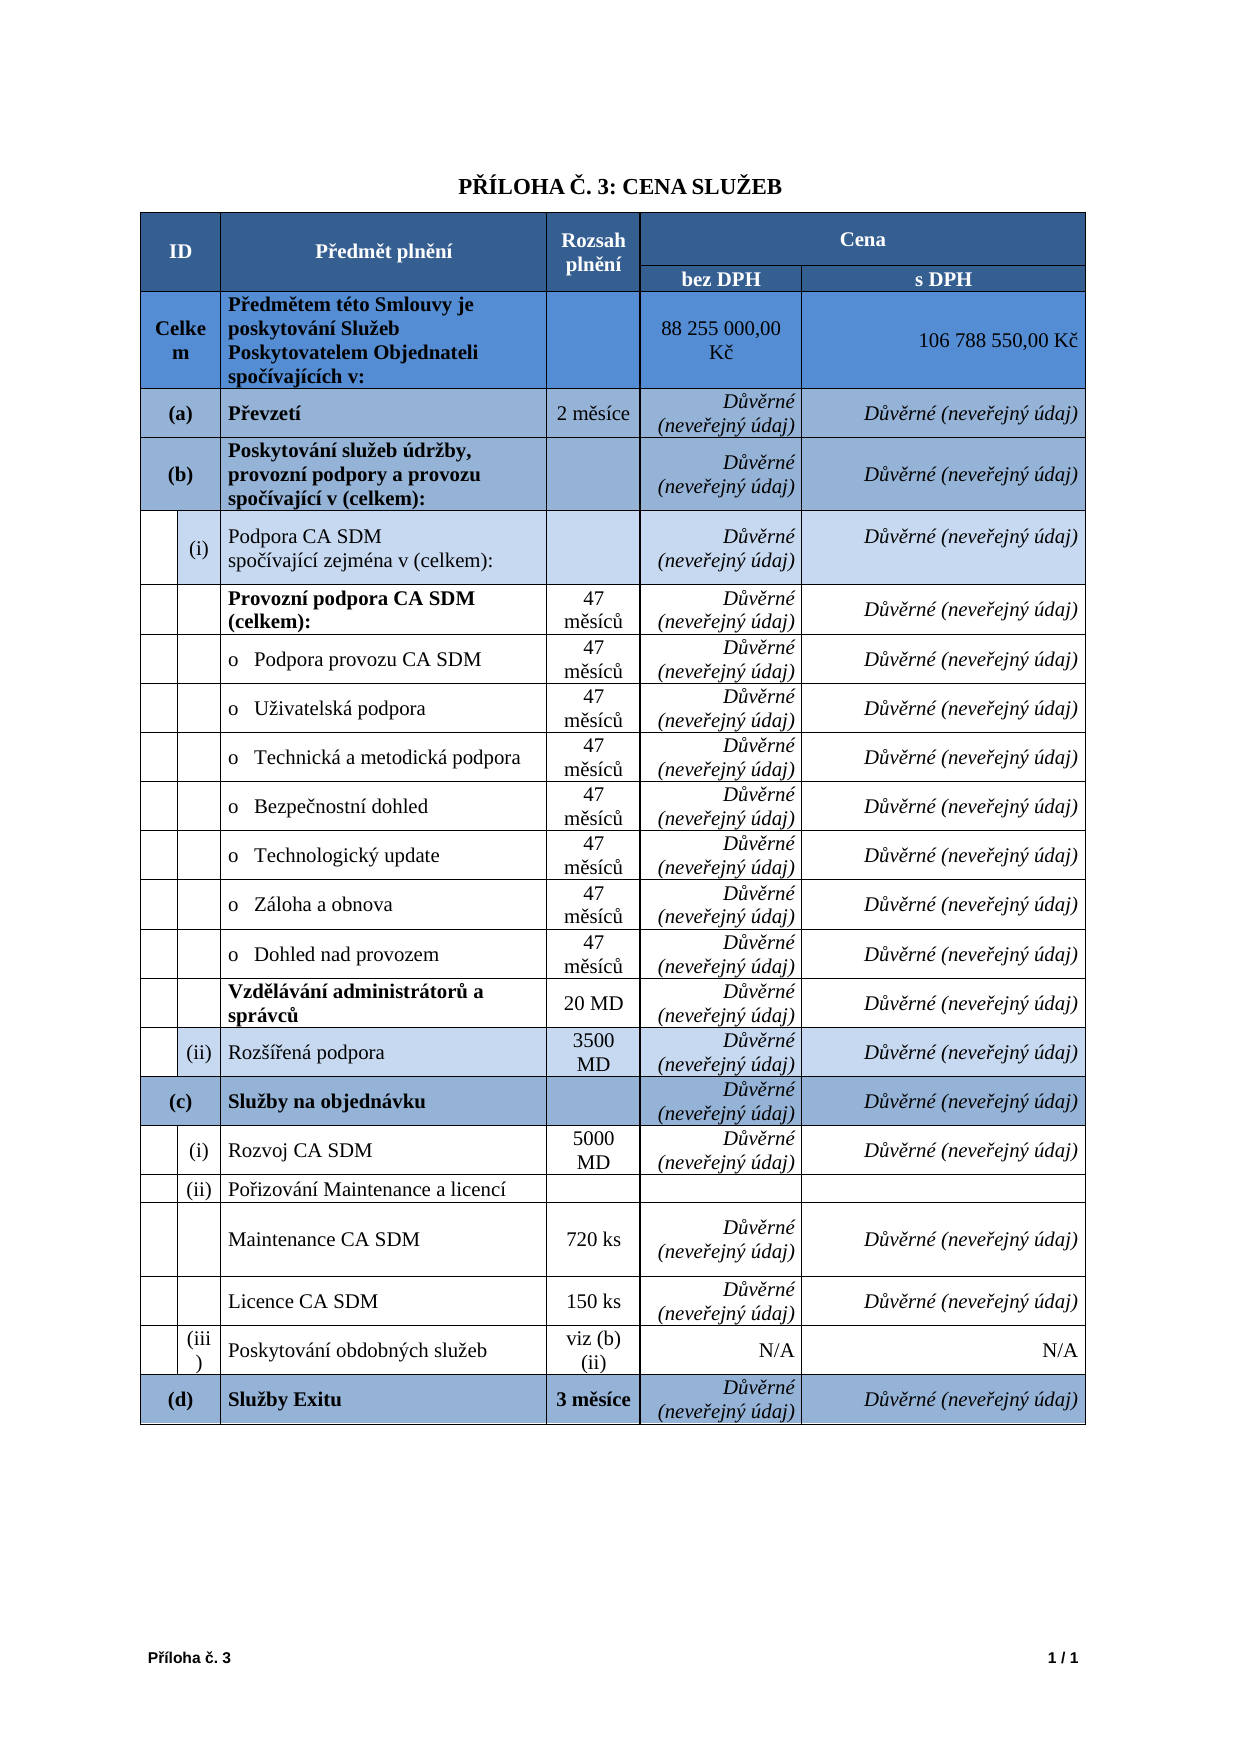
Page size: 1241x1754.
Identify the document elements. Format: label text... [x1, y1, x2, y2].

table_cell Převzetí [221, 389, 546, 437]
table_cell Licence CA SDM [221, 1277, 546, 1325]
table_cell Podpora CA SDM spočívající zejména v (celkem): [221, 511, 546, 584]
table_cell Pořizování Maintenance a licencí [221, 1175, 546, 1202]
table_cell Důvěrné (neveřejný údaj) [802, 1077, 1085, 1125]
table_cell Důvěrné (neveřejný údaj) [641, 1277, 801, 1325]
table_cell 20 MD [547, 979, 639, 1027]
table_cell 3 měsíce [547, 1375, 639, 1423]
table_header Předmět plnění [221, 213, 546, 291]
table_cell Důvěrné (neveřejný údaj) [802, 1126, 1085, 1174]
table_cell [802, 1175, 1085, 1202]
table_cell [547, 292, 639, 388]
table_cell Služby na objednávku [221, 1077, 546, 1125]
table_cell [141, 880, 177, 928]
table_cell 47 měsíců [547, 733, 639, 781]
table_cell 47 měsíců [547, 684, 639, 732]
table_cell [178, 979, 220, 1027]
table_cell Důvěrné (neveřejný údaj) [802, 1028, 1085, 1076]
table_cell [641, 1175, 801, 1202]
table_cell (ii) [178, 1028, 220, 1076]
table_cell [178, 831, 220, 879]
table_cell Důvěrné (neveřejný údaj) [641, 684, 801, 732]
table_cell Poskytování služeb údržby, provozní podpory a provozu spočívající v (celkem): [221, 438, 546, 510]
table_cell (i) [178, 1126, 220, 1174]
table_header Cena [641, 213, 1085, 265]
table_cell Důvěrné (neveřejný údaj) [802, 979, 1085, 1027]
table_cell Důvěrné (neveřejný údaj) [641, 635, 801, 683]
table_cell Důvěrné (neveřejný údaj) [802, 733, 1085, 781]
table_cell [141, 831, 177, 879]
table_cell o Bezpečnostní dohled [221, 782, 546, 830]
table_cell Důvěrné (neveřejný údaj) [641, 880, 801, 928]
table_cell N/A [802, 1326, 1085, 1374]
table_cell (iii) [178, 1326, 220, 1374]
table_cell Služby Exitu [221, 1375, 546, 1423]
table_cell 106 788 550,00 Kč [802, 292, 1085, 388]
table_cell [178, 930, 220, 978]
table_cell s DPH [802, 266, 1085, 291]
table_cell Důvěrné (neveřejný údaj) [641, 511, 801, 584]
table_cell Důvěrné (neveřejný údaj) [641, 782, 801, 830]
table_cell (b) [141, 438, 220, 510]
table_cell Důvěrné (neveřejný údaj) [641, 1375, 801, 1423]
table_cell Důvěrné (neveřejný údaj) [641, 1028, 801, 1076]
table_cell o Dohled nad provozem [221, 930, 546, 978]
table_cell (a) [141, 389, 220, 437]
table_cell [141, 511, 177, 584]
table_cell 2 měsíce [547, 389, 639, 437]
table_cell Celkem [141, 292, 220, 388]
table_header ID [141, 213, 220, 291]
table_cell Důvěrné (neveřejný údaj) [802, 585, 1085, 633]
table_cell Důvěrné (neveřejný údaj) [802, 438, 1085, 510]
table_cell Důvěrné (neveřejný údaj) [802, 1203, 1085, 1276]
table_cell 47 měsíců [547, 782, 639, 830]
table_cell [141, 1203, 177, 1276]
table_cell [178, 880, 220, 928]
table_cell [141, 684, 177, 732]
table_cell Důvěrné (neveřejný údaj) [641, 389, 801, 437]
table_cell 150 ks [547, 1277, 639, 1325]
table_cell viz (b)(ii) [547, 1326, 639, 1374]
table_cell [178, 733, 220, 781]
table_cell (c) [141, 1077, 220, 1125]
table_cell 47 měsíců [547, 635, 639, 683]
table_cell [547, 1175, 639, 1202]
table_cell o Podpora provozu CA SDM [221, 635, 546, 683]
table_cell [547, 511, 639, 584]
table_cell Důvěrné (neveřejný údaj) [641, 930, 801, 978]
table_cell [178, 585, 220, 633]
table_cell Rozvoj CA SDM [221, 1126, 546, 1174]
table_cell Důvěrné (neveřejný údaj) [641, 1077, 801, 1125]
table_cell [547, 1077, 639, 1125]
table_cell 47 měsíců [547, 930, 639, 978]
table_cell bez DPH [641, 266, 801, 291]
table_cell [141, 1326, 177, 1374]
table_cell (d) [141, 1375, 220, 1423]
table_cell Důvěrné (neveřejný údaj) [641, 438, 801, 510]
table_cell 88 255 000,00 Kč [641, 292, 801, 388]
table_cell Důvěrné (neveřejný údaj) [802, 1277, 1085, 1325]
table_cell [141, 1277, 177, 1325]
table_cell 720 ks [547, 1203, 639, 1276]
table_cell Důvěrné (neveřejný údaj) [641, 733, 801, 781]
table_cell [178, 635, 220, 683]
table_cell Důvěrné (neveřejný údaj) [802, 511, 1085, 584]
table_cell [178, 684, 220, 732]
table_cell 5000 MD [547, 1126, 639, 1174]
table_cell o Záloha a obnova [221, 880, 546, 928]
table_cell Důvěrné (neveřejný údaj) [802, 684, 1085, 732]
table_header Rozsah plnění [547, 213, 639, 291]
table_cell Maintenance CA SDM [221, 1203, 546, 1276]
table_cell (i) [178, 511, 220, 584]
table_cell (ii) [178, 1175, 220, 1202]
table_cell [141, 1126, 177, 1174]
table_cell 47 měsíců [547, 831, 639, 879]
table_cell Důvěrné (neveřejný údaj) [802, 880, 1085, 928]
table_cell [178, 1277, 220, 1325]
table_cell Provozní podpora CA SDM (celkem): [221, 585, 546, 633]
table_cell [547, 438, 639, 510]
title Příloha č. 3: cena služeb [148, 173, 1092, 199]
table_cell [141, 635, 177, 683]
table_cell [141, 1175, 177, 1202]
table_cell Důvěrné (neveřejný údaj) [802, 635, 1085, 683]
table_cell Důvěrné (neveřejný údaj) [802, 1375, 1085, 1423]
table_cell [178, 782, 220, 830]
table_cell [178, 1203, 220, 1276]
table_cell [141, 979, 177, 1027]
table_cell Důvěrné (neveřejný údaj) [641, 831, 801, 879]
table_cell Důvěrné (neveřejný údaj) [802, 930, 1085, 978]
table_cell o Technická a metodická podpora [221, 733, 546, 781]
table_cell Důvěrné (neveřejný údaj) [641, 585, 801, 633]
table_cell [141, 1028, 177, 1076]
table_cell [141, 733, 177, 781]
table_cell [141, 585, 177, 633]
table_cell o Uživatelská podpora [221, 684, 546, 732]
table_cell 3500 MD [547, 1028, 639, 1076]
table_cell Důvěrné (neveřejný údaj) [802, 782, 1085, 830]
table_cell [141, 930, 177, 978]
table_cell Předmětem této Smlouvy je poskytování Služeb Poskytovatelem Objednateli spočívajících v: [221, 292, 546, 388]
table_cell Důvěrné (neveřejný údaj) [641, 1126, 801, 1174]
table_cell [141, 782, 177, 830]
table_cell 47 měsíců [547, 880, 639, 928]
table_cell Důvěrné (neveřejný údaj) [641, 979, 801, 1027]
table_cell Rozšířená podpora [221, 1028, 546, 1076]
table_cell Poskytování obdobných služeb [221, 1326, 546, 1374]
table_cell 47 měsíců [547, 585, 639, 633]
table_cell o Technologický update [221, 831, 546, 879]
table_cell Důvěrné (neveřejný údaj) [802, 831, 1085, 879]
table_cell Vzdělávání administrátorů a správců [221, 979, 546, 1027]
table_cell N/A [641, 1326, 801, 1374]
table_cell Důvěrné (neveřejný údaj) [802, 389, 1085, 437]
table_cell Důvěrné (neveřejný údaj) [641, 1203, 801, 1276]
